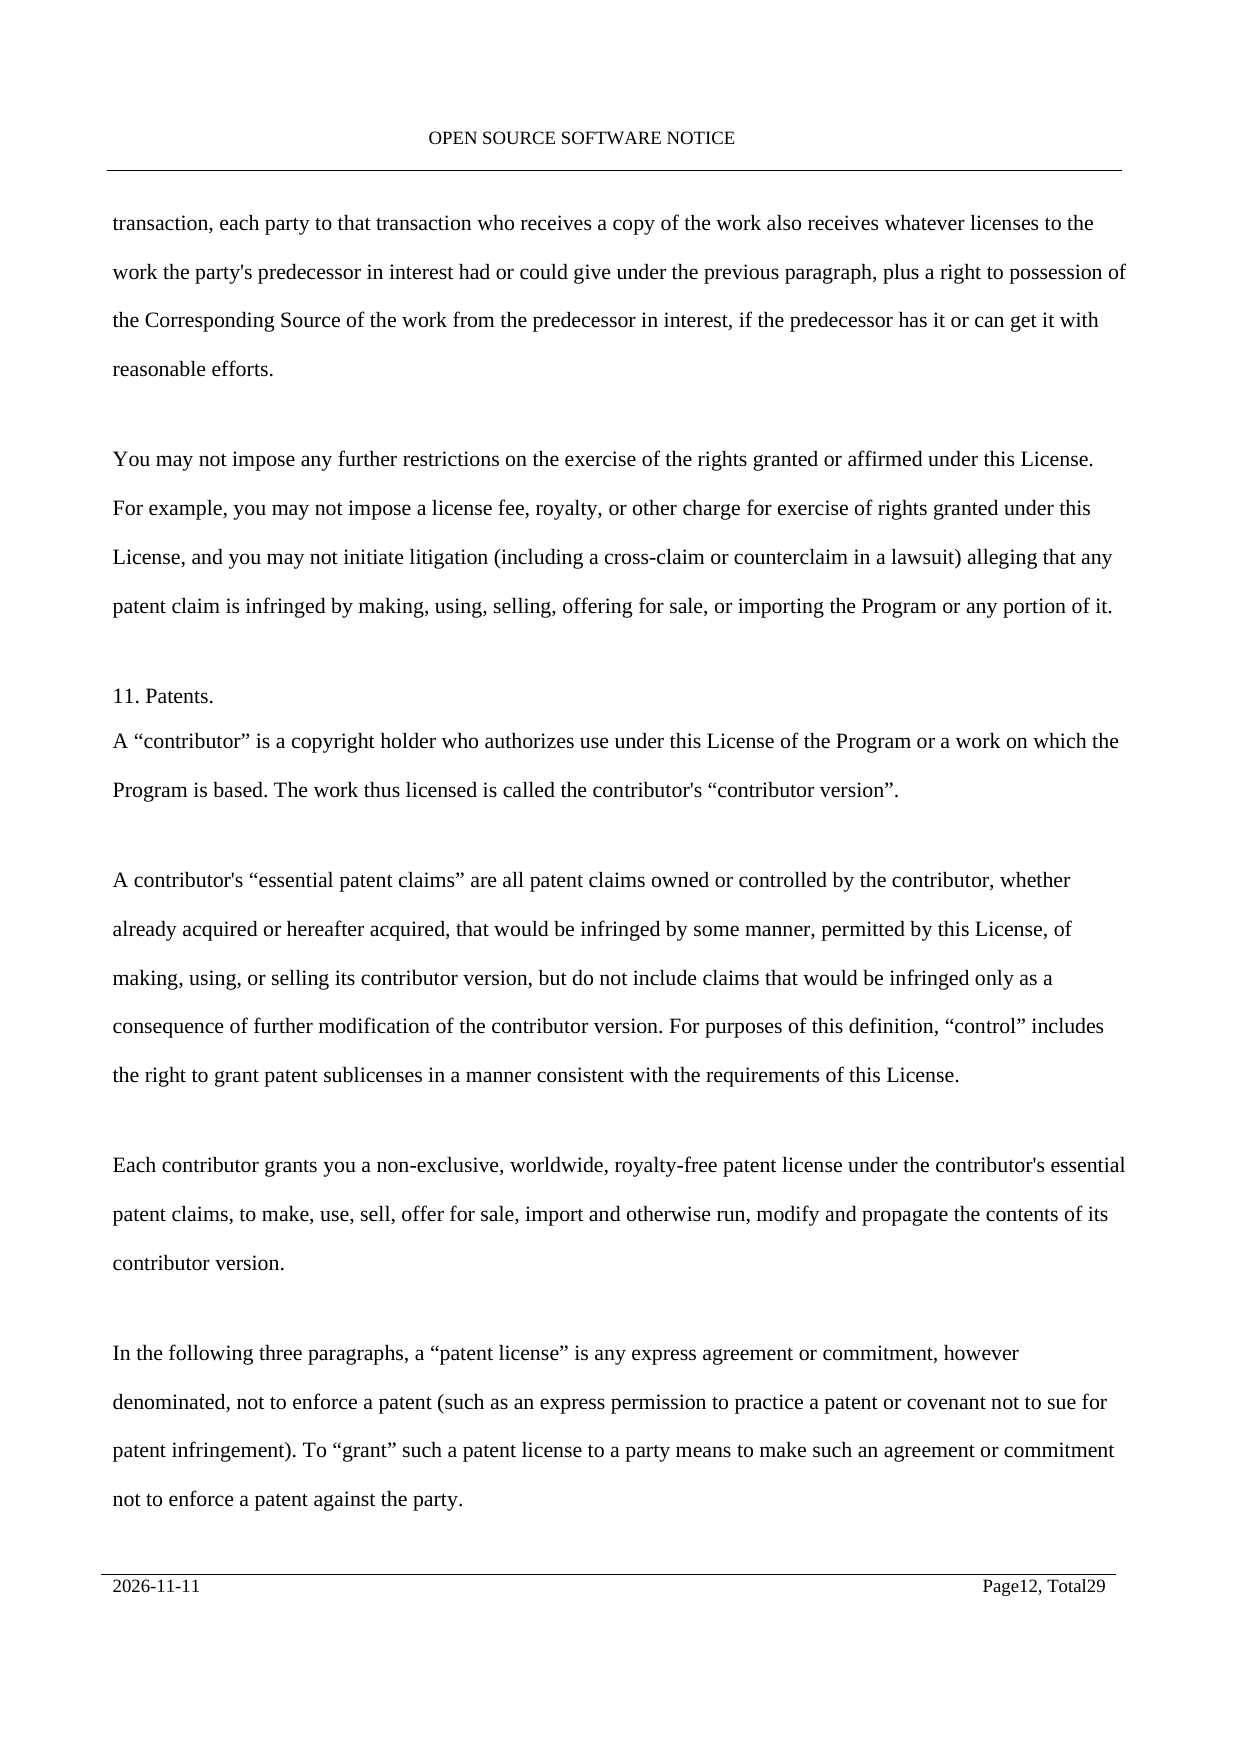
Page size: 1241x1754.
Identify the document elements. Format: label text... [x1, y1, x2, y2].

text 11. Patents. [112, 679, 1128, 712]
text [112, 206, 1128, 385]
text You may not impose any further restrictions on the exercise of the rights granted or affirmed under this License. For example, you may not impose a license fee, royalty, or other charge for exercise of rights granted under this License, and you may not initiate litigation (including a cross-claim or counterclaim in a lawsuit) alleging that any patent claim is infringed by making, using, selling, offering for sale, or importing the Program or any portion of it. [112, 443, 1128, 622]
text A “contributor” is a copyright holder who authorizes use under this License of the Program or a work on which the Program is based. The work thus licensed is called the contributor's “contributor version”. [112, 724, 1128, 806]
text Each contributor grants you a non-exclusive, worldwide, royalty-free patent license under the contributor's essential patent claims, to make, use, sell, offer for sale, import and otherwise run, modify and propagate the contents of its contributor version. [112, 1148, 1128, 1278]
text In the following three paragraphs, a “patent license” is any express agreement or commitment, however denominated, not to enforce a patent (such as an express permission to practice a patent or covenant not to sue for patent infringement). To “grant” such a patent license to a party means to make such an agreement or commitment not to enforce a patent against the party. [112, 1336, 1128, 1515]
text A contributor's “essential patent claims” are all patent claims owned or controlled by the contributor, whether already acquired or hereafter acquired, that would be infringed by some manner, permitted by this License, of making, using, or selling its contributor version, but do not include claims that would be infringed only as a consequence of further modification of the contributor version. For purposes of this definition, “control” includes the right to grant patent sublicenses in a manner consistent with the requirements of this License. [112, 863, 1128, 1091]
